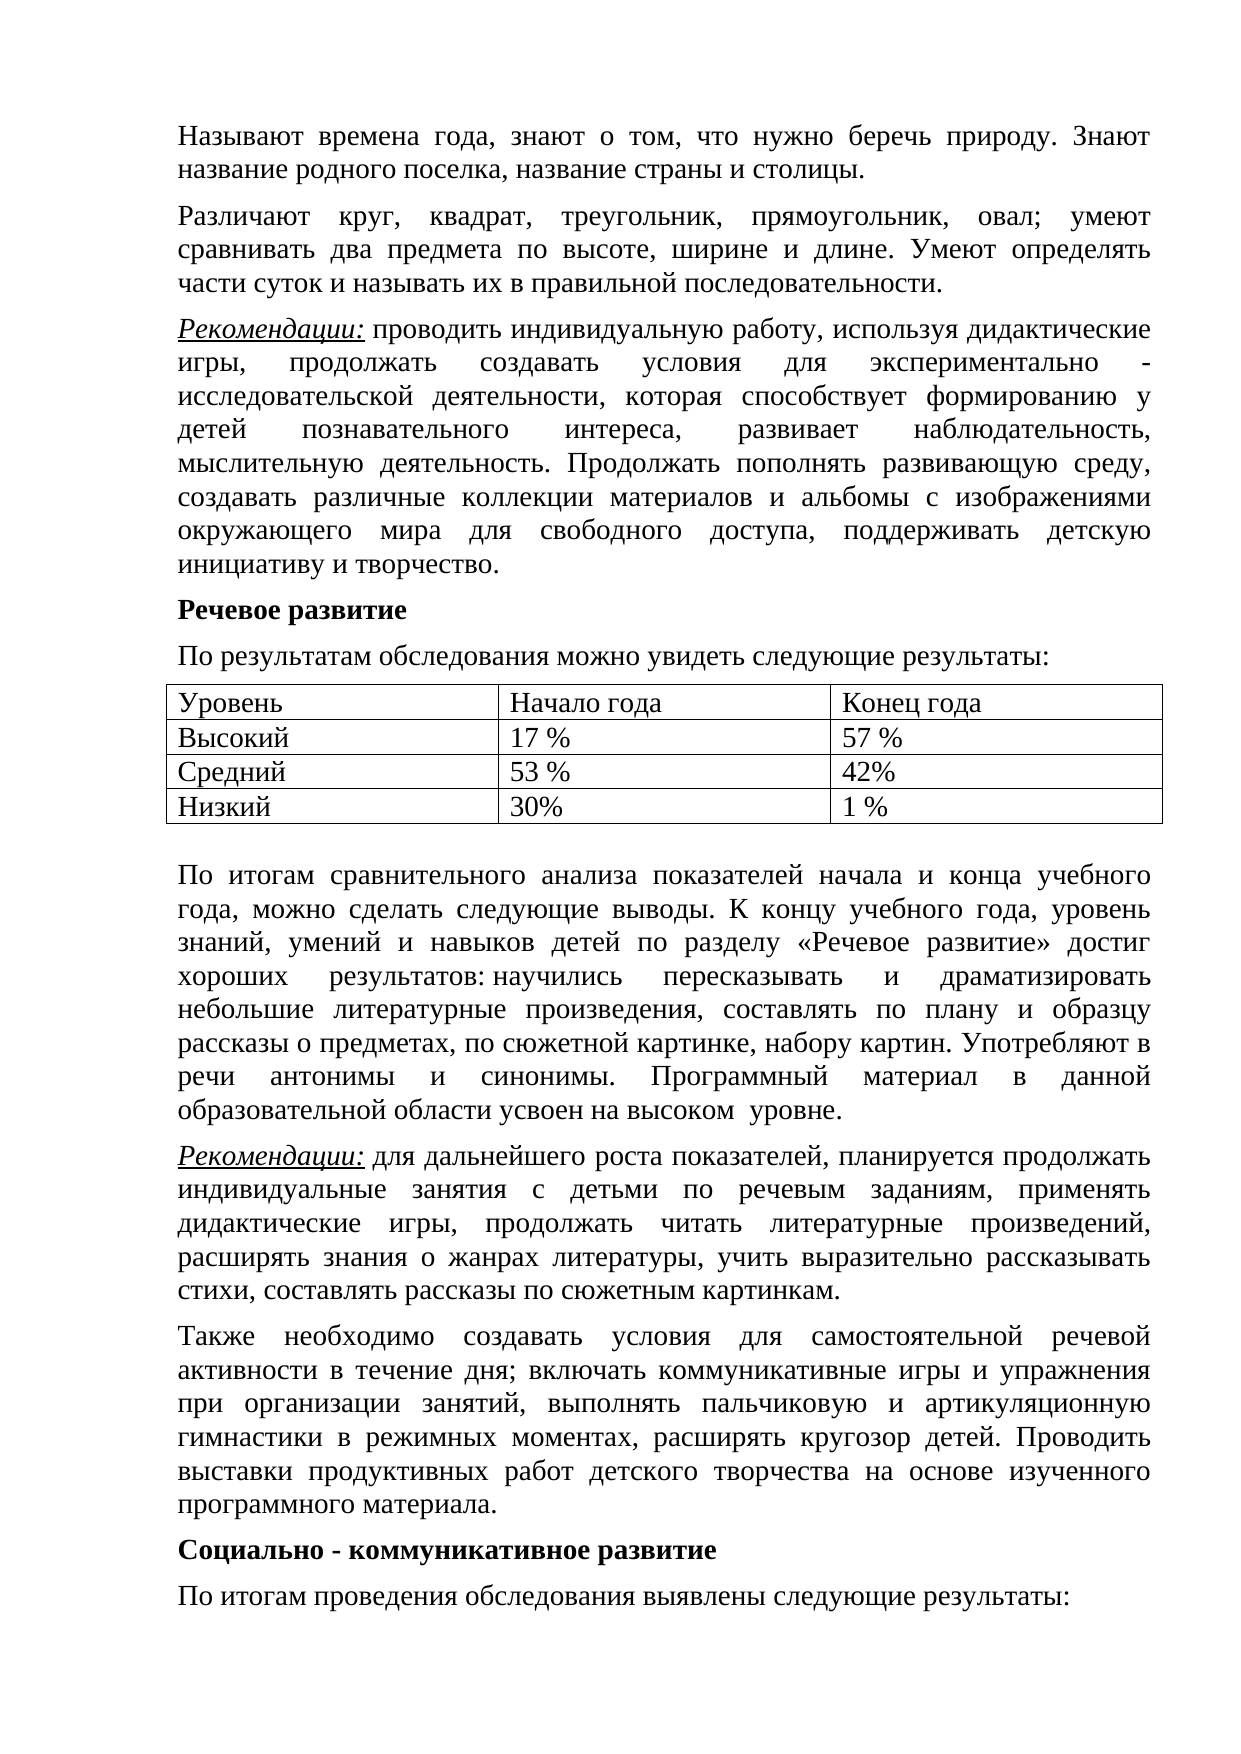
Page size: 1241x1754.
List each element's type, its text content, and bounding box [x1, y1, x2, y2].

table_cell Низкий [167, 789, 498, 823]
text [177, 118, 1152, 185]
table_cell 57 % [831, 720, 1162, 753]
table_header Конец года [831, 685, 1162, 719]
table_cell 42% [831, 755, 1162, 788]
text Различают круг, квадрат, треугольник, прямоугольник, овал; умеют сравнивать два предмета по высоте, ширине и длине. Умеют определять части суток и называть их в правильной последовательности. [177, 198, 1152, 298]
table_cell 53 % [499, 755, 830, 788]
table_cell 1 % [831, 789, 1162, 823]
table_cell Средний [167, 755, 498, 788]
table_cell 30% [499, 789, 830, 823]
table_header Уровень [167, 685, 498, 719]
text Речевое развитие [177, 592, 1152, 626]
text По итогам сравнительного анализа показателей начала и конца учебного года, можно сделать следующие выводы. К концу учебного года, уровень знаний, умений и навыков детей по разделу «Речевое развитие» достиг хороших результатов: научились пересказывать и драматизировать небольшие литературные произведения, составлять по плану и образцу рассказы о предметах, по сюжетной картинке, набору картин. Употребляют в речи антонимы и синонимы. Программный материал в данной образовательной области усвоен на высоком уровне. [177, 857, 1152, 1126]
text Социально - коммуникативное развитие [177, 1532, 1152, 1566]
table_cell 17 % [499, 720, 830, 753]
text По итогам проведения обследования выявлены следующие результаты: [177, 1578, 1152, 1612]
table_header Начало года [499, 685, 830, 719]
text Также необходимо создавать условия для самостоятельной речевой активности в течение дня; включать коммуникативные игры и упражнения при организации занятий, выполнять пальчиковую и артикуляционную гимнастики в режимных моментах, расширять кругозор детей. Проводить выставки продуктивных работ детского творчества на основе изученного программного материала. [177, 1318, 1152, 1520]
text Рекомендации: проводить индивидуальную работу, используя дидактические игры, продолжать создавать условия для экспериментально - исследовательской деятельности, которая способствует формированию у детей познавательного интереса, развивает наблюдательность, мыслительную деятельность. Продолжать пополнять развивающую среду, создавать различные коллекции материалов и альбомы с изображениями окружающего мира для свободного доступа, поддерживать детскую инициативу и творчество. [177, 311, 1152, 579]
text По результатам обследования можно увидеть следующие результаты: [177, 638, 1152, 672]
text Рекомендации: для дальнейшего роста показателей, планируется продолжать индивидуальные занятия с детьми по речевым заданиям, применять дидактические игры, продолжать читать литературные произведений, расширять знания о жанрах литературы, учить выразительно рассказывать стихи, составлять рассказы по сюжетным картинкам. [177, 1138, 1152, 1306]
table_cell Высокий [167, 720, 498, 753]
